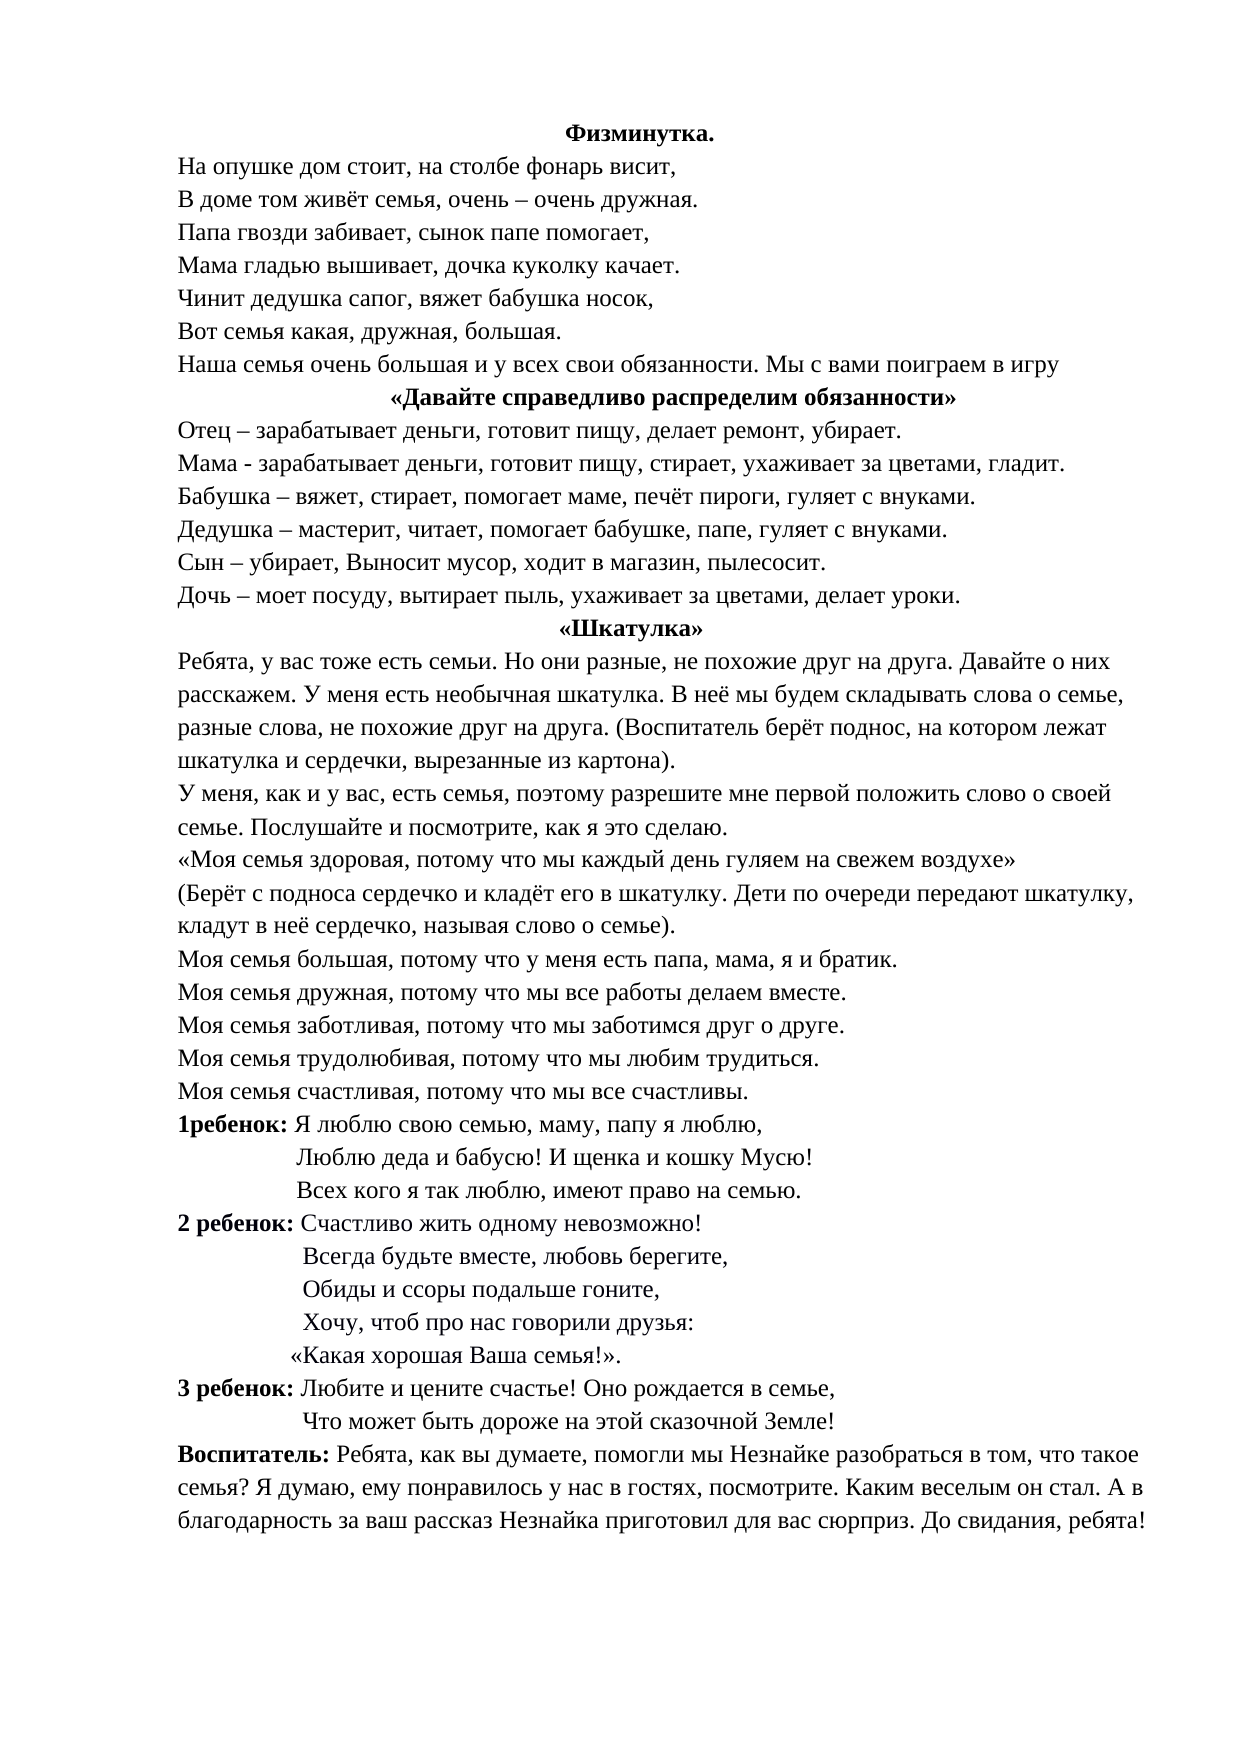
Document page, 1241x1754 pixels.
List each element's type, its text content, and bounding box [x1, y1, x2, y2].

text «Шкатулка» [177, 613, 1152, 642]
text 1ребенок: Я люблю свою семью, маму, папу я люблю, [177, 1109, 1152, 1137]
text «Моя семья здоровая, потому что мы каждый день гуляем на свежем воздухе» [177, 844, 1152, 873]
text Что может быть дороже на этой сказочной Земле! [177, 1406, 1152, 1435]
text Мама - зарабатывает деньги, готовит пищу, стирает, ухаживает за цветами, гладит. [177, 448, 1152, 477]
text «Какая хорошая Ваша семья!». [177, 1340, 1152, 1369]
text Воспитатель: Ребята, как вы думаете, помогли мы Незнайке разобраться в том, что такое семья? Я думаю, ему понравилось у нас в гостях, посмотрите. Каким веселым он стал. А в благодарность за ваш рассказ Незнайка приготовил для вас сюрприз. До свидания, ребята! [177, 1439, 1152, 1534]
text Чинит дедушка сапог, вяжет бабушка носок, [177, 283, 1152, 312]
text Моя семья счастливая, потому что мы все счастливы. [177, 1076, 1152, 1104]
text Всегда будьте вместе, любовь берегите, [177, 1241, 1152, 1269]
text Дедушка – мастерит, читает, помогает бабушке, папе, гуляет с внуками. [177, 514, 1152, 543]
text Моя семья трудолюбивая, потому что мы любим трудиться. [177, 1043, 1152, 1071]
text Моя семья дружная, потому что мы все работы делаем вместе. [177, 977, 1152, 1005]
text Моя семья заботливая, потому что мы заботимся друг о друге. [177, 1010, 1152, 1038]
text (Берёт с подноса сердечко и кладёт его в шкатулку. Дети по очереди передают шкатулку, кладут в неё сердечко, называя слово о семье). [177, 878, 1152, 939]
text У меня, как и у вас, есть семья, поэтому разрешите мне первой положить слово о своей семье. Послушайте и посмотрите, как я это сделаю. [177, 778, 1152, 840]
text Всех кого я так люблю, имеют право на семью. [177, 1175, 1152, 1203]
text На опушке дом стоит, на столбе фонарь висит, [177, 151, 1152, 180]
text Бабушка – вяжет, стирает, помогает маме, печёт пироги, гуляет с внуками. [177, 481, 1152, 510]
text Моя семья большая, потому что у меня есть папа, мама, я и братик. [177, 944, 1152, 972]
text Люблю деда и бабусю! И щенка и кошку Мусю! [177, 1142, 1152, 1171]
text Обиды и ссоры подальше гоните, [177, 1274, 1152, 1303]
text Мама гладью вышивает, дочка куколку качает. [177, 250, 1152, 279]
text Хочу, чтоб про нас говорили друзья: [177, 1307, 1152, 1336]
text В доме том живёт семья, очень – очень дружная. [177, 184, 1152, 213]
text «Давайте справедливо распределим обязанности» [177, 382, 1152, 411]
text Вот семья какая, дружная, большая. [177, 316, 1152, 345]
text Отец – зарабатывает деньги, готовит пищу, делает ремонт, убирает. [177, 415, 1152, 444]
text Папа гвозди забивает, сынок папе помогает, [177, 217, 1152, 246]
text 2 ребенок: Счастливо жить одному невозможно! [177, 1208, 1152, 1237]
text 3 ребенок: Любите и цените счастье! Оно рождается в семье, [177, 1373, 1152, 1402]
text Сын – убирает, Выносит мусор, ходит в магазин, пылесосит. [177, 547, 1152, 576]
text Наша семья очень большая и у всех свои обязанности. Мы с вами поиграем в игру [177, 349, 1152, 378]
text Ребята, у вас тоже есть семьи. Но они разные, не похожие друг на друга. Давайте о них расскажем. У меня есть необычная шкатулка. В неё мы будем складывать слова о семье, разные слова, не похожие друг на друга. (Воспитатель берёт поднос, на котором лежат шкатулка и сердечки, вырезанные из картона). [177, 646, 1152, 774]
text Дочь – моет посуду, вытирает пыль, ухаживает за цветами, делает уроки. [177, 580, 1152, 609]
text Физминутка. [215, 118, 1152, 147]
